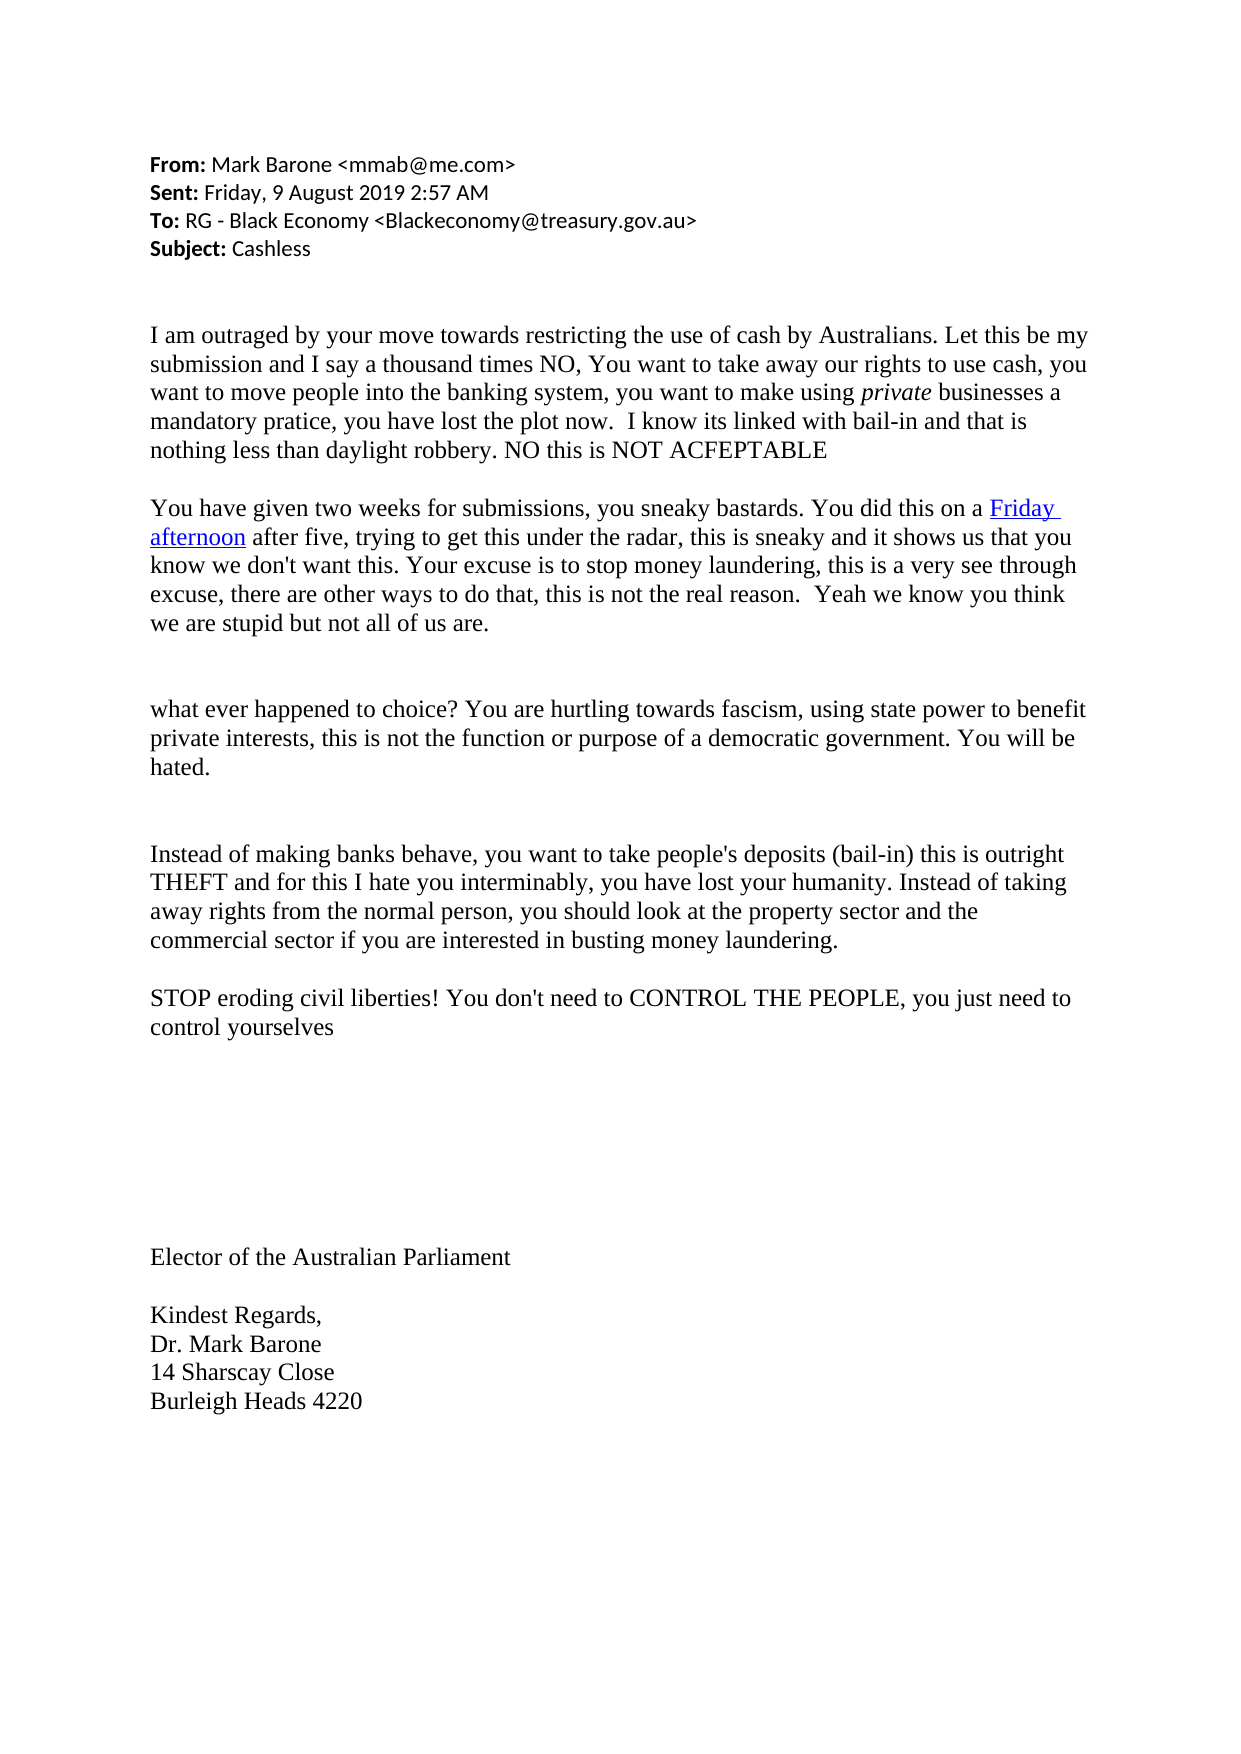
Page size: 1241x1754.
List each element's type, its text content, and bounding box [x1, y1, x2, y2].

text Instead of making banks behave, you want to take people's deposits (bail-in) this is outright THEFT and for this I hate you interminably, you have lost your humanity. Instead of taking away rights from the normal person, you should look at the property sector and the commercial sector if you are interested in busting money laundering. [150, 839, 1090, 954]
text 14 Sharscay Close [150, 1357, 1090, 1386]
text From: Mark Barone <mmab@me.com> Sent: Friday, 9 August 2019 2:57 AM To: RG - Black Economy <Blackeconomy@treasury.gov.au> Subject: Cashless [150, 150, 1090, 262]
text what ever happened to choice? You are hurtling towards fascism, using state power to benefit private interests, this is not the function or purpose of a democratic government. You will be hated. [150, 694, 1090, 809]
text STOP eroding civil liberties! You don't need to CONTROL THE PEOPLE, you just need to control yourselves [150, 983, 1090, 1069]
text Dr. Mark Barone [150, 1329, 1090, 1357]
text Elector of the Australian Parliament [150, 1242, 1090, 1271]
text You have given two weeks for submissions, you sneaky bastards. You did this on a Friday afternoon after five, trying to get this under the radar, this is sneaky and it shows us that you know we don't want this. Your excuse is to stop money laundering, this is a very see through excuse, there are other ways to do that, this is not the real reason. Yeah we know you think we are stupid but not all of us are. [150, 493, 1090, 665]
text Burleigh Heads 4220 [150, 1386, 1090, 1415]
text Kindest Regards, [150, 1300, 1090, 1329]
text I am outraged by your move towards restricting the use of cash by Australians. Let this be my submission and I say a thousand times NO, You want to take away our rights to use cash, you want to move people into the banking system, you want to make using private businesses a mandatory pratice, you have lost the plot now. I know its linked with bail-in and that is nothing less than daylight robbery. NO this is NOT ACFEPTABLE [150, 320, 1090, 464]
